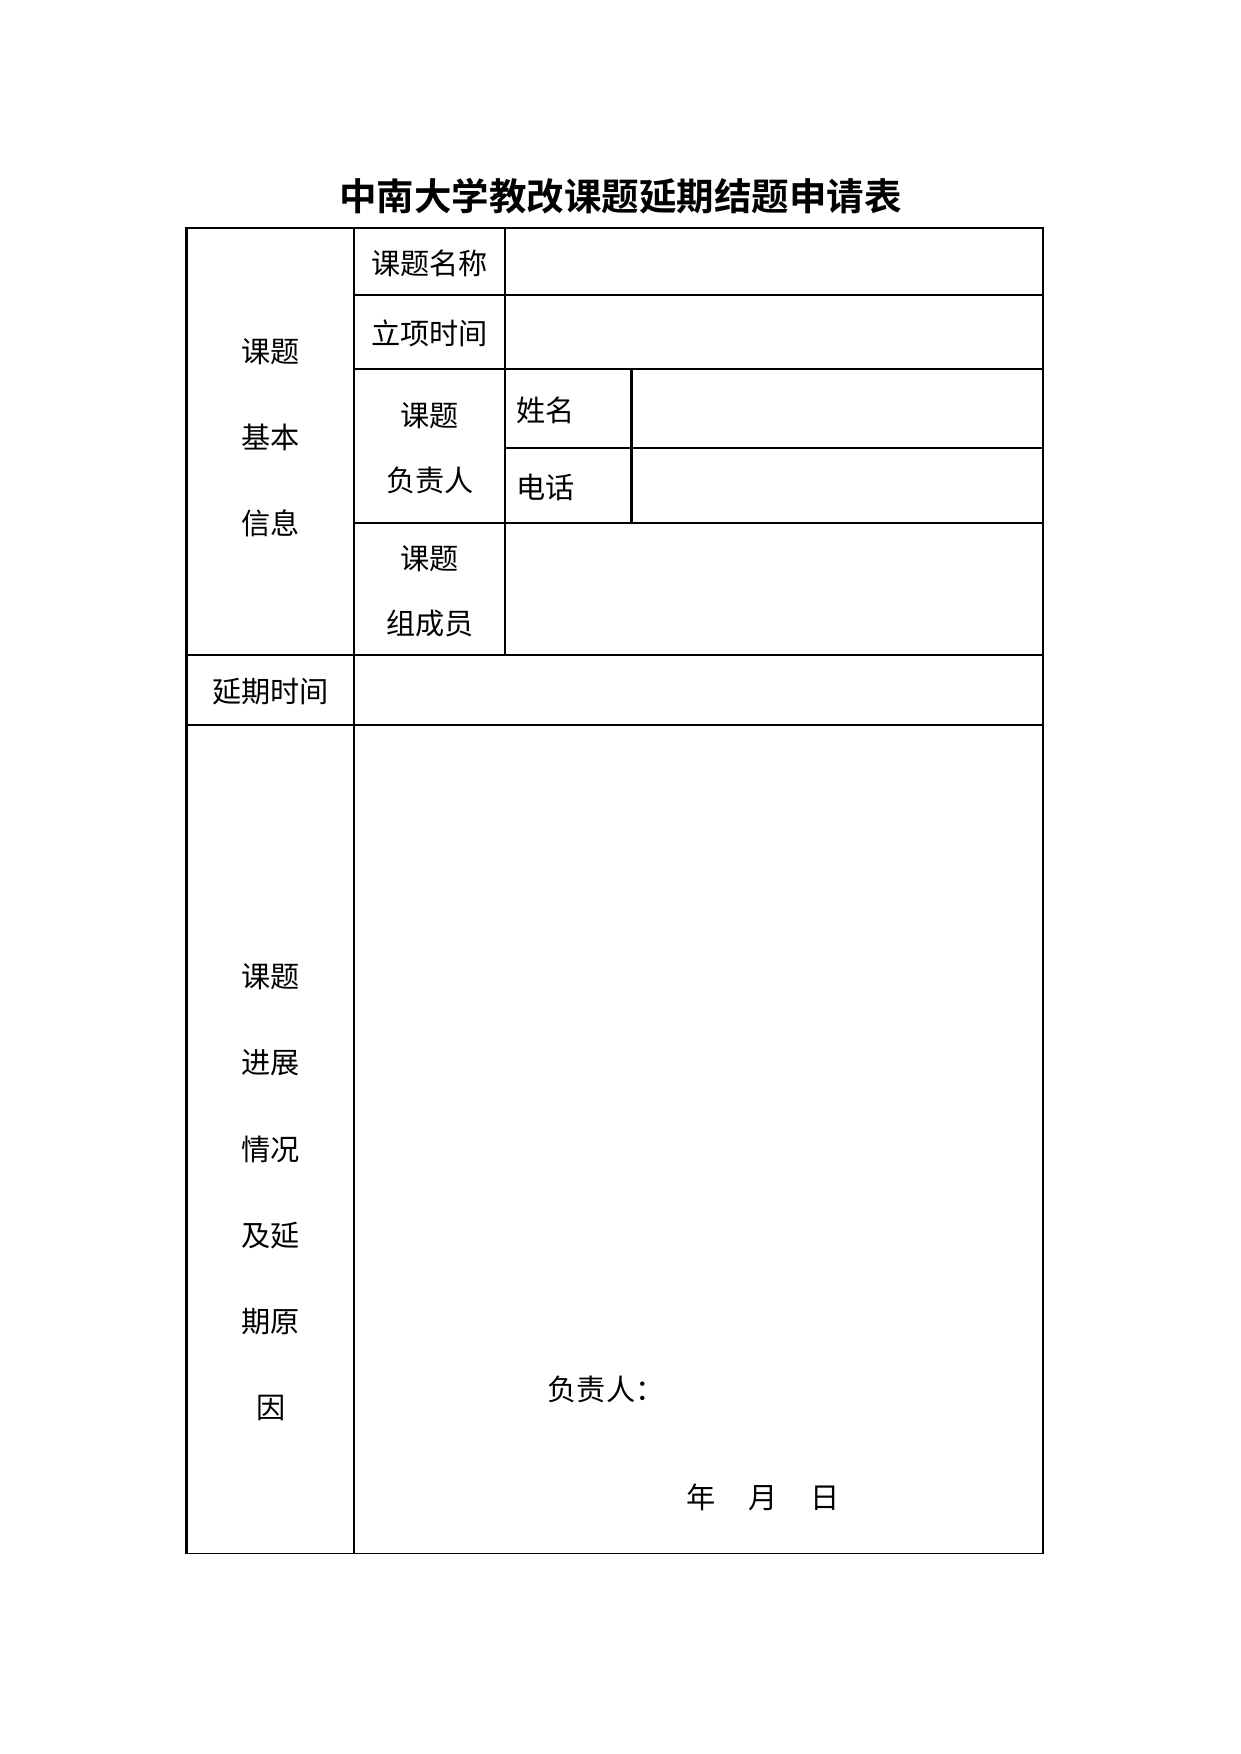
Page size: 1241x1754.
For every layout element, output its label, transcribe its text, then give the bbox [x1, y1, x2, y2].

table_cell [506, 296, 1042, 368]
table_cell 电话 [506, 449, 630, 522]
table_cell [633, 370, 1042, 447]
table_cell 课题 组成员 [355, 524, 504, 654]
table_header 课题 基本 信息 [188, 229, 353, 654]
table_cell 课题 进展 情况 及延 期原 因 [188, 726, 353, 1553]
table_cell 立项时间 [355, 296, 504, 368]
table_cell 课题 负责人 [355, 370, 504, 522]
text 中南大学教改课题延期结题申请表 [187, 162, 1053, 227]
table_cell 负责人： 年 月 日 [355, 726, 1042, 1553]
table_cell [506, 524, 1042, 654]
table_header [506, 229, 1042, 294]
table_cell [633, 449, 1042, 522]
table_cell [355, 656, 1042, 724]
table_header 课题名称 [355, 229, 504, 294]
table_cell 姓名 [506, 370, 630, 447]
table_cell 延期时间 [188, 656, 353, 724]
